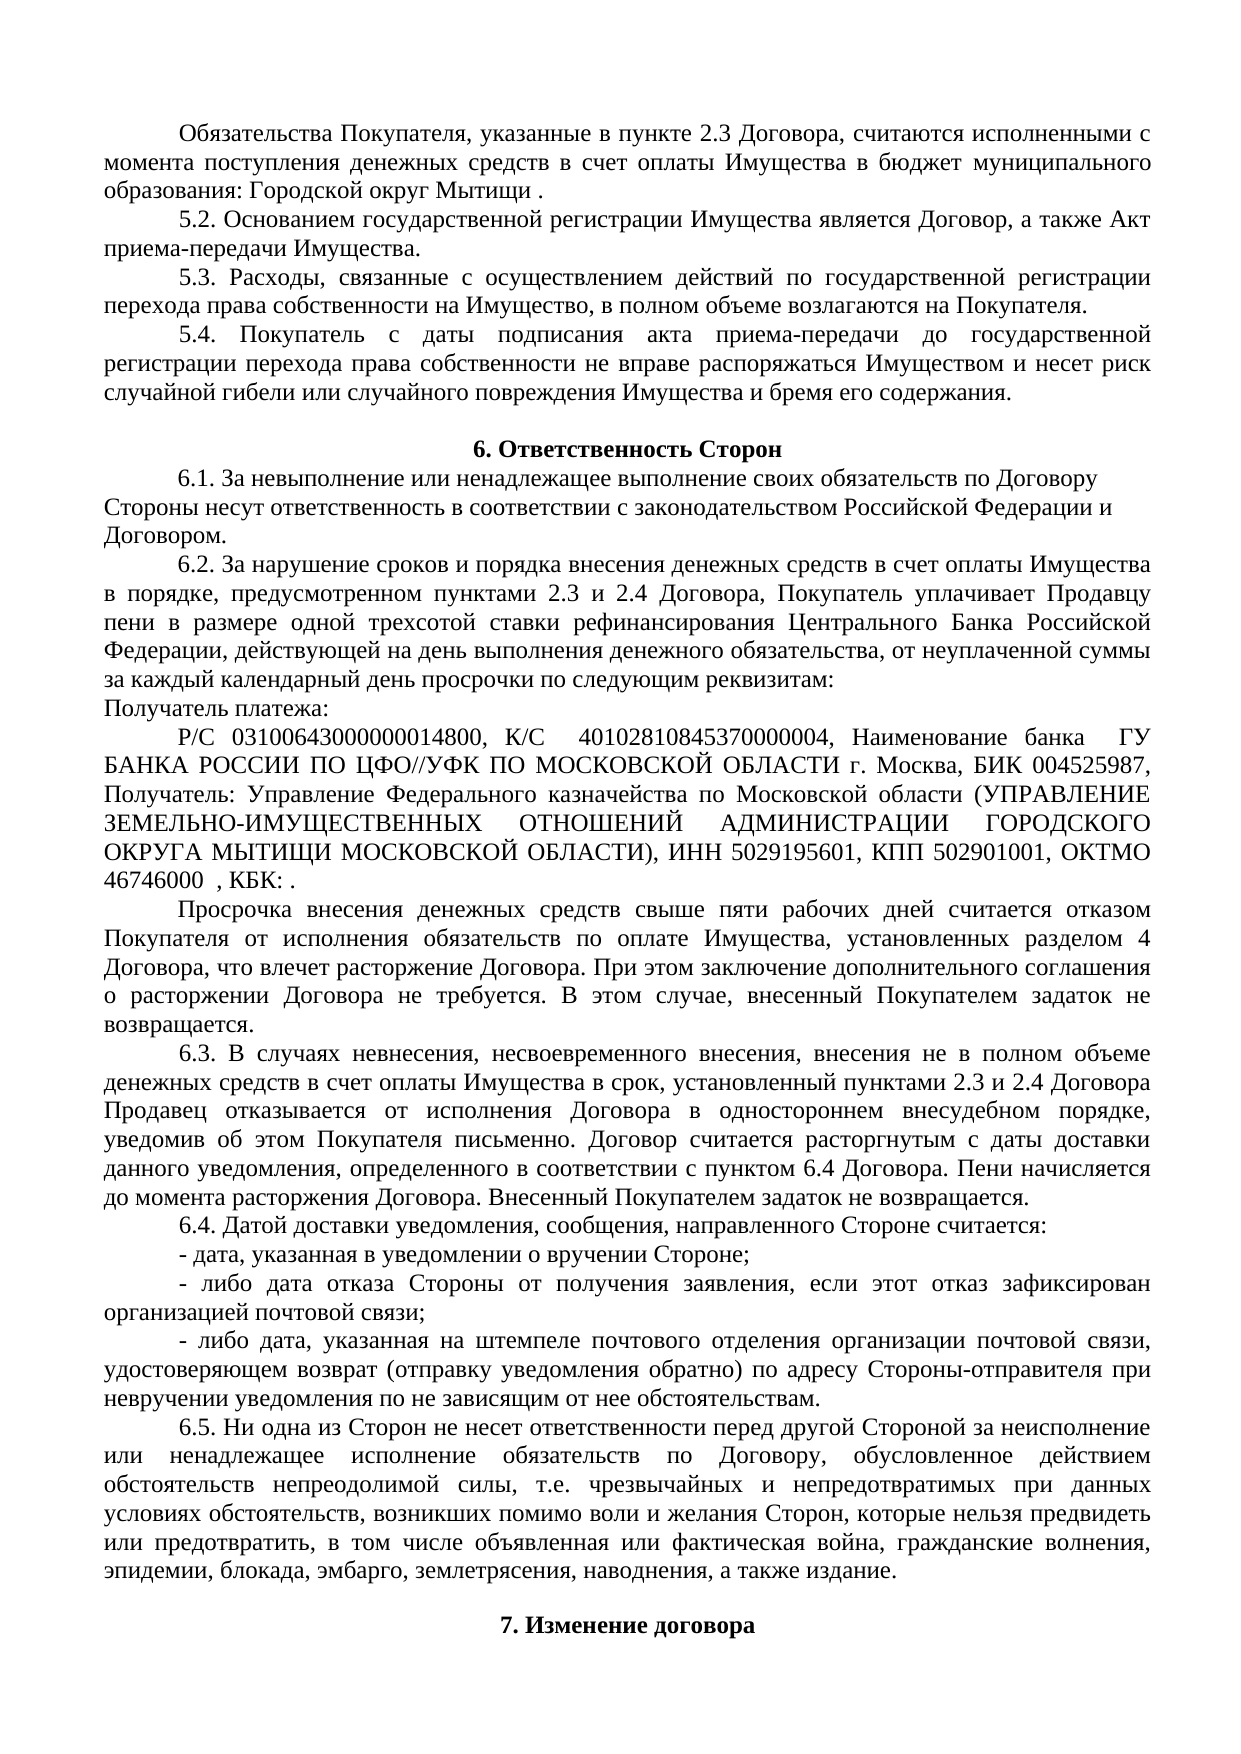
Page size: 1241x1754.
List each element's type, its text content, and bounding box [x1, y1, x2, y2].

text 6.3. В случаях невнесения, несвоевременного внесения, внесения не в полном объеме денежных средств в счет оплаты Имущества в срок, установленный пунктами 2.3 и 2.4 Договора Продавец отказывается от исполнения Договора в одностороннем внесудебном порядке, уведомив об этом Покупателя письменно. Договор считается расторгнутым с даты доставки данного уведомления, определенного в соответствии с пунктом 6.4 Договора. Пени начисляется до момента расторжения Договора. Внесенный Покупателем задаток не возвращается. [103, 1038, 1152, 1211]
text - либо дата отказа Стороны от получения заявления, если этот отказ зафиксирован организацией почтовой связи; [103, 1268, 1152, 1326]
text - дата, указанная в уведомлении о вручении Стороне; [103, 1239, 1152, 1268]
text Просрочка внесения денежных средств свыше пяти рабочих дней считается отказом Покупателя от исполнения обязательств по оплате Имущества, установленных разделом 4 Договора, что влечет расторжение Договора. При этом заключение дополнительного соглашения о расторжении Договора не требуется. В этом случае, внесенный Покупателем задаток не возвращается. [103, 894, 1152, 1038]
text 5.3. Расходы, связанные с осуществлением действий по государственной регистрации перехода права собственности на Имущество, в полном объеме возлагаются на Покупателя. [103, 262, 1152, 319]
text 6.4. Датой доставки уведомления, сообщения, направленного Стороне считается: [103, 1211, 1152, 1239]
text 6.5. Ни одна из Сторон не несет ответственности перед другой Стороной за неисполнение или ненадлежащее исполнение обязательств по Договору, обусловленное действием обстоятельств непреодолимой силы, т.е. чрезвычайных и непредотвратимых при данных условиях обстоятельств, возникших помимо воли и желания Сторон, которые нельзя предвидеть или предотвратить, в том числе объявленная или фактическая война, гражданские волнения, эпидемии, блокада, эмбарго, землетрясения, наводнения, а также издание. [103, 1412, 1152, 1584]
text 6.1. За невыполнение или ненадлежащее выполнение своих обязательств по Договору Стороны несут ответственность в соответствии с законодательством Российской Федерации и Договором. [103, 463, 1152, 549]
text 5.2. Основанием государственной регистрации Имущества является Договор, а также Акт приема-передачи Имущества. [103, 204, 1152, 262]
text Обязательства Покупателя, указанные в пункте 2.3 Договора, считаются исполненными с момента поступления денежных средств в счет оплаты Имущества в бюджет муниципального образования: Городской округ Мытищи . [103, 118, 1152, 204]
text 6. Ответственность Сторон [103, 434, 1152, 463]
text Р/С 03100643000000014800, К/С 40102810845370000004, Наименование банка ГУ БАНКА РОССИИ ПО ЦФО//УФК ПО МОСКОВСКОЙ ОБЛАСТИ г. Москва, БИК 004525987, Получатель: Управление Федерального казначейства по Московской области (УПРАВЛЕНИЕ ЗЕМЕЛЬНО-ИМУЩЕСТВЕННЫХ ОТНОШЕНИЙ АДМИНИСТРАЦИИ ГОРОДСКОГО ОКРУГА МЫТИЩИ МОСКОВСКОЙ ОБЛАСТИ), ИНН 5029195601, КПП 502901001, ОКТМО 46746000 , КБК: . [103, 722, 1152, 894]
text 6.2. За нарушение сроков и порядка внесения денежных средств в счет оплаты Имущества в порядке, предусмотренном пунктами 2.3 и 2.4 Договора, Покупатель уплачивает Продавцу пени в размере одной трехсотой ставки рефинансирования Центрального Банка Российской Федерации, действующей на день выполнения денежного обязательства, от неуплаченной суммы за каждый календарный день просрочки по следующим реквизитам: [103, 549, 1152, 693]
text 7. Изменение договора [103, 1613, 1152, 1639]
text - либо дата, указанная на штемпеле почтового отделения организации почтовой связи, удостоверяющем возврат (отправку уведомления обратно) по адресу Стороны-отправителя при невручении уведомления по не зависящим от нее обстоятельствам. [103, 1326, 1152, 1412]
text 5.4. Покупатель с даты подписания акта приема-передачи до государственной регистрации перехода права собственности не вправе распоряжаться Имуществом и несет риск случайной гибели или случайного повреждения Имущества и бремя его содержания. [103, 319, 1152, 406]
text Получатель платежа: [103, 693, 1152, 722]
